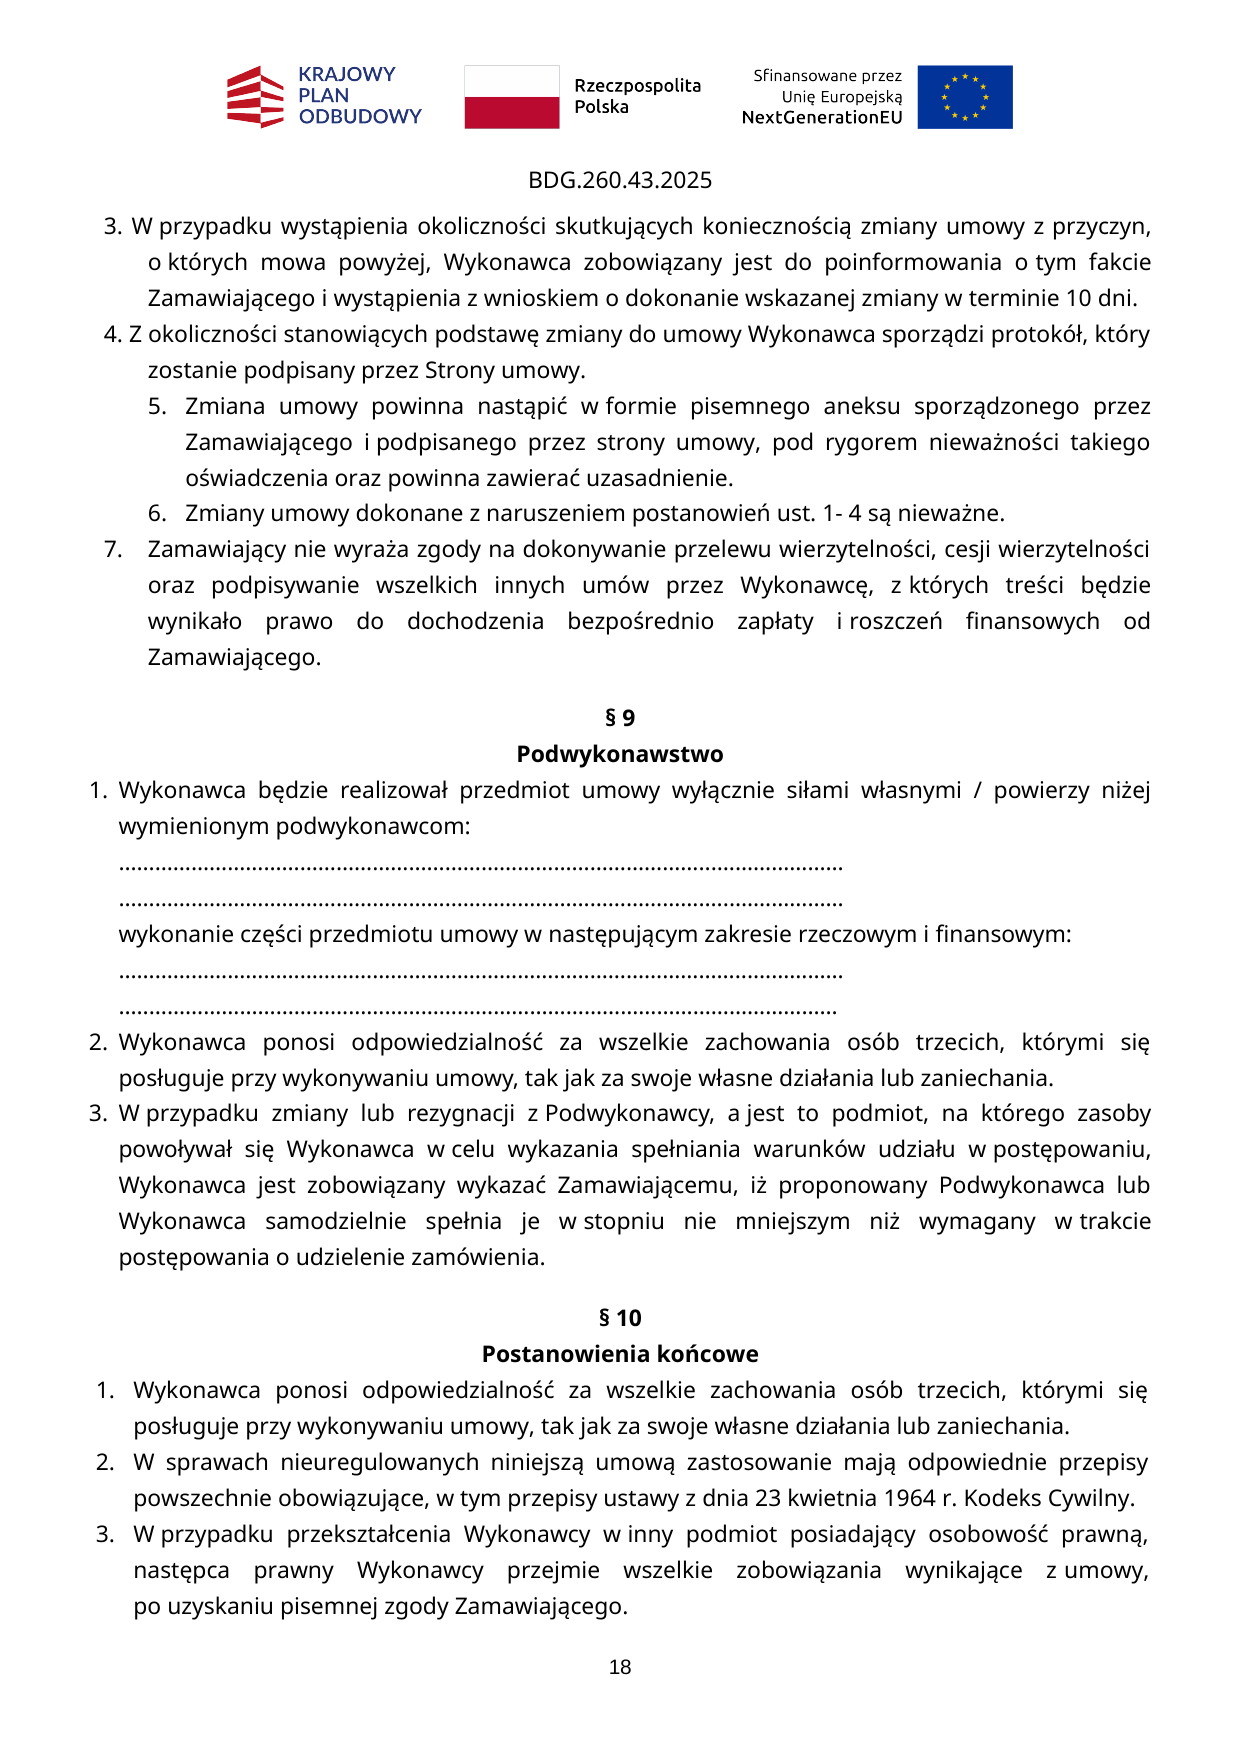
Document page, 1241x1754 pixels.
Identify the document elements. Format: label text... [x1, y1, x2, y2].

list W sprawach nieuregulowanych niniejszą umową zastosowanie mają odpowiednie przepisy powszechnie obowiązujące, w tym przepisy ustawy z dnia 23 kwietnia 1964 r. Kodeks Cywilny. [96, 1446, 1149, 1513]
list W przypadku przekształcenia Wykonawcy w inny podmiot posiadający osobowość prawną, następca prawny Wykonawcy przejmie wszelkie zobowiązania wynikające z umowy, po uzyskaniu pisemnej zgody Zamawiającego. [96, 1518, 1149, 1621]
list W przypadku zmiany lub rezygnacji z Podwykonawcy, a jest to podmiot, na którego zasoby powoływał się Wykonawca w celu wykazania spełniania warunków udziału w postępowaniu, Wykonawca jest zobowiązany wykazać Zamawiającemu, iż proponowany Podwykonawca lub Wykonawca samodzielnie spełnia je w stopniu nie mniejszym niż wymagany w trakcie postępowania o udzielenie zamówienia. [89, 1097, 1152, 1272]
list Zamawiający nie wyraża zgody na dokonywanie przelewu wierzytelności, cesji wierzytelności oraz podpisywanie wszelkich innych umów przez Wykonawcę, z których treści będzie wynikało prawo do dochodzenia bezpośrednio zapłaty i roszczeń finansowych od Zamawiającego. [103, 533, 1152, 672]
text Postanowienia końcowe [89, 1338, 1152, 1369]
text …………………………………………………………………………………………...…………… [118, 954, 1152, 985]
text ……………………………………………………………………………………...………………… [118, 846, 1152, 877]
text § 9 [89, 702, 1152, 733]
text ………………………………………………………………………………………...……………… [118, 882, 1152, 913]
list 3. W przypadku wystąpienia okoliczności skutkujących koniecznością zmiany umowy z przyczyn, o których mowa powyżej, Wykonawca zobowiązany jest do poinformowania o tym fakcie Zamawiającego i wystąpienia z wnioskiem o dokonanie wskazanej zmiany w terminie 10 dni. [103, 210, 1152, 313]
text Podwykonawstwo [89, 738, 1152, 769]
picture [206, 44, 1034, 150]
list Zmiana umowy powinna nastąpić w formie pisemnego aneksu sporządzonego przez Zamawiającego i podpisanego przez strony umowy, pod rygorem nieważności takiego oświadczenia oraz powinna zawierać uzasadnienie. [148, 389, 1152, 493]
text wykonanie części przedmiotu umowy w następującym zakresie rzeczowym i finansowym: [118, 918, 1152, 949]
text § 10 [89, 1302, 1152, 1333]
list Wykonawca ponosi odpowiedzialność za wszelkie zachowania osób trzecich, którymi się posługuje przy wykonywaniu umowy, tak jak za swoje własne działania lub zaniechania. [96, 1374, 1149, 1441]
list 4. Z okoliczności stanowiących podstawę zmiany do umowy Wykonawca sporządzi protokół, który zostanie podpisany przez Strony umowy. [103, 318, 1152, 385]
text …..…………………………………………………………………………………………………… [118, 989, 1152, 1021]
list Zmiany umowy dokonane z naruszeniem postanowień ust. 1- 4 są nieważne. [148, 497, 1152, 529]
list Wykonawca ponosi odpowiedzialność za wszelkie zachowania osób trzecich, którymi się posługuje przy wykonywaniu umowy, tak jak za swoje własne działania lub zaniechania. [89, 1026, 1152, 1093]
list Wykonawca będzie realizował przedmiot umowy wyłącznie siłami własnymi / powierzy niżej wymienionym podwykonawcom: [89, 774, 1152, 841]
